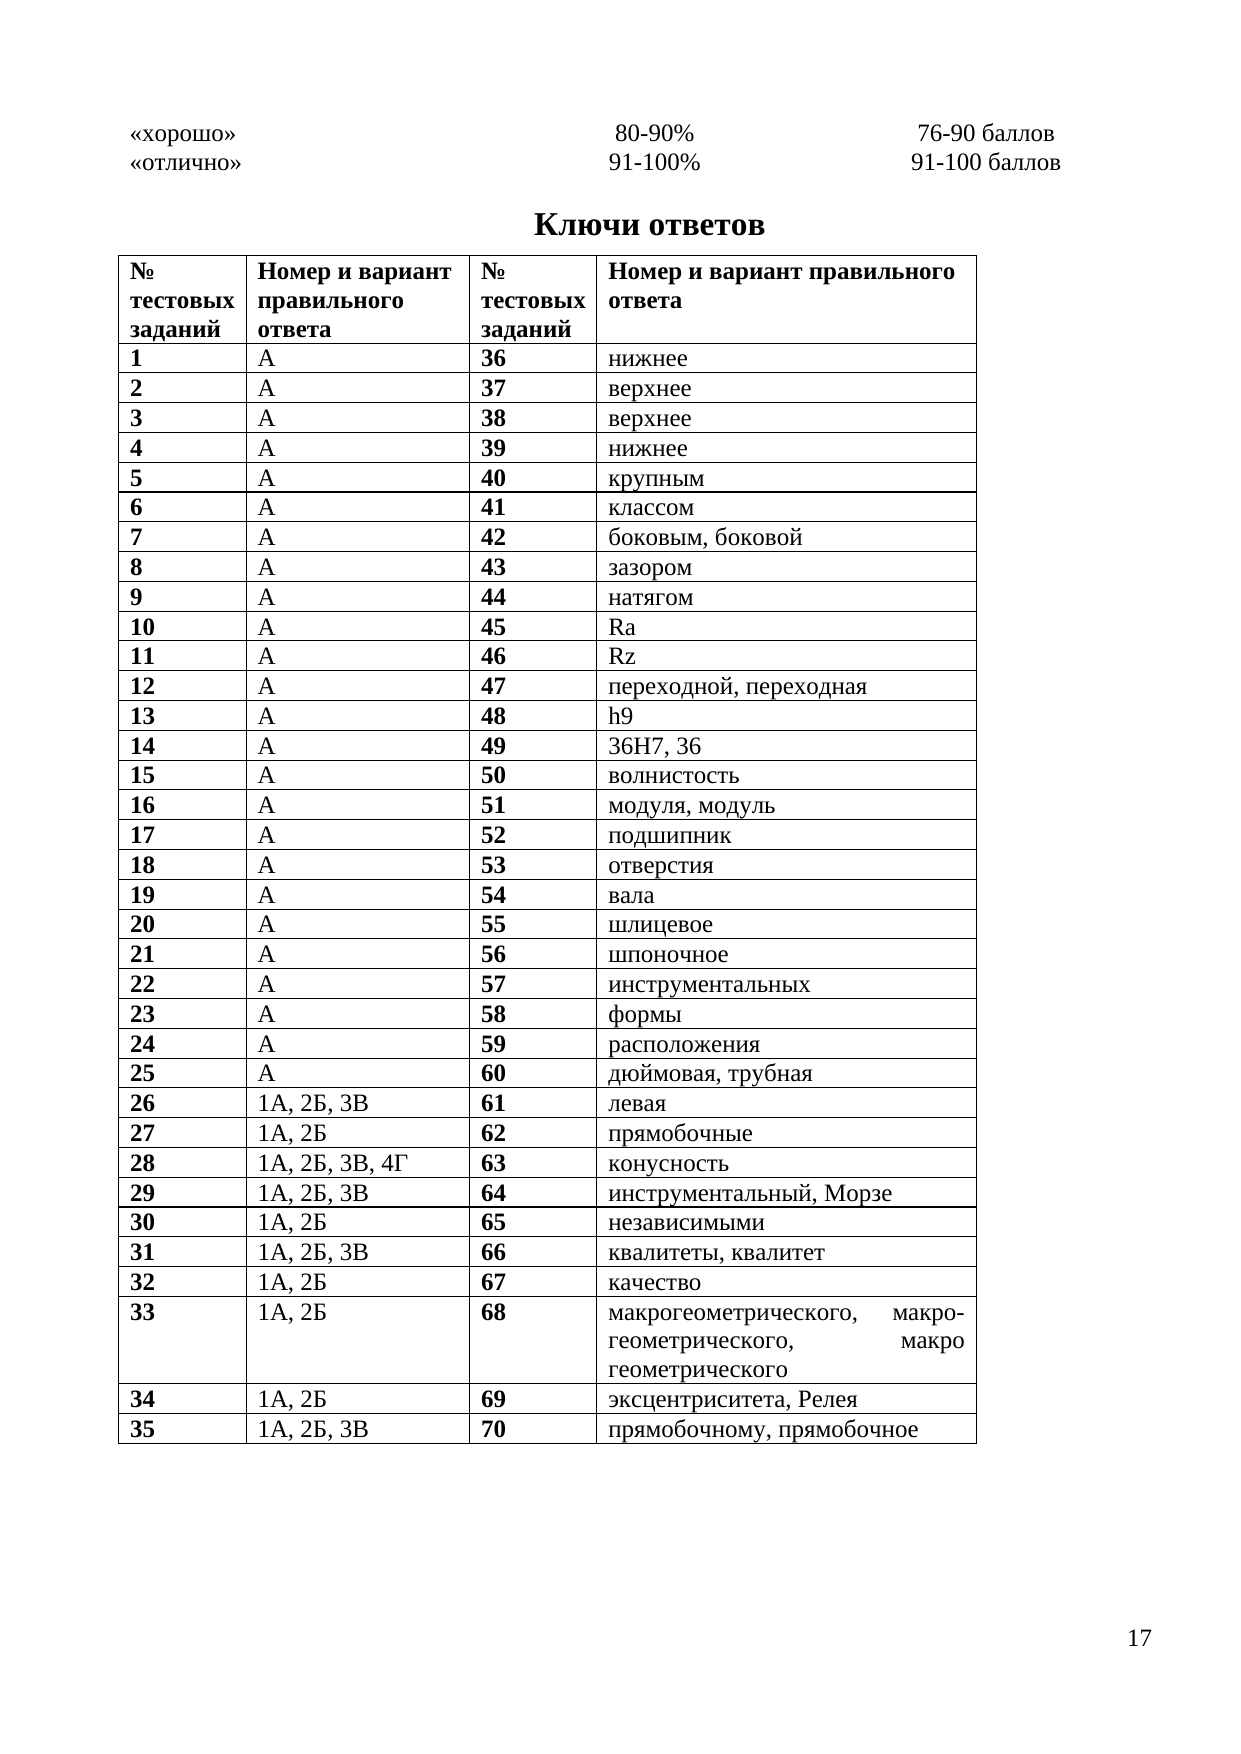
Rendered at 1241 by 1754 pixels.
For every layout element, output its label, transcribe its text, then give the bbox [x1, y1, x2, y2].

table_cell боковым, боковой [597, 522, 976, 551]
table_cell А [247, 761, 469, 789]
table_cell левая [597, 1088, 976, 1117]
table_cell А [247, 582, 469, 611]
table_cell 51 [470, 790, 596, 819]
table_cell 80-90% [489, 118, 820, 147]
table_cell 43 [470, 552, 596, 581]
table_cell 23 [119, 999, 246, 1028]
table_cell 9 [119, 582, 246, 611]
table_cell 56 [470, 939, 596, 968]
table_cell А [247, 880, 469, 908]
table_cell 60 [470, 1059, 596, 1087]
table_cell 25 [119, 1059, 246, 1087]
table_cell шпоночное [597, 939, 976, 968]
table_cell модуля, модуль [597, 790, 976, 819]
table_cell 1 [119, 344, 246, 372]
table_cell А [247, 701, 469, 730]
table_cell инструментальный, Морзе [597, 1178, 976, 1206]
table_cell А [247, 612, 469, 640]
text Ключи ответов [148, 204, 1152, 243]
table_cell 1А, 2Б [247, 1208, 469, 1236]
table_cell 27 [119, 1118, 246, 1147]
table_cell 16 [119, 790, 246, 819]
table_cell 70 [470, 1414, 596, 1443]
table_cell 22 [119, 969, 246, 998]
table_cell 64 [470, 1178, 596, 1206]
table_cell А [247, 790, 469, 819]
table_cell 1А, 2Б, 3В [247, 1237, 469, 1266]
table_cell 1А, 2Б, 3В [247, 1414, 469, 1443]
table_cell А [247, 344, 469, 372]
table_cell А [247, 433, 469, 462]
table_cell 1А, 2Б, 3В [247, 1178, 469, 1206]
table_cell Rz [597, 641, 976, 670]
table_cell А [247, 403, 469, 432]
table_cell эксцентриситета, Релея [597, 1384, 976, 1413]
table_cell 44 [470, 582, 596, 611]
table_cell 1А, 2Б [247, 1267, 469, 1296]
table_cell независимыми [597, 1208, 976, 1236]
table_cell 10 [119, 612, 246, 640]
table_cell 2 [119, 373, 246, 402]
table_cell 40 [470, 463, 596, 491]
table_cell 68 [470, 1297, 596, 1383]
table_cell 91-100 баллов [820, 147, 1152, 176]
table_cell 63 [470, 1148, 596, 1177]
table_cell расположения [597, 1029, 976, 1057]
table_cell 34 [119, 1384, 246, 1413]
table_cell отверстия [597, 850, 976, 879]
table_cell 54 [470, 880, 596, 908]
table_cell А [247, 820, 469, 849]
table_cell нижнее [597, 344, 976, 372]
table_cell А [247, 463, 469, 491]
table_cell 1А, 2Б [247, 1297, 469, 1383]
table_cell 30 [119, 1208, 246, 1236]
table_cell 38 [470, 403, 596, 432]
table_cell 62 [470, 1118, 596, 1147]
table_cell 5 [119, 463, 246, 491]
table_cell А [247, 552, 469, 581]
table_cell 15 [119, 761, 246, 789]
table_cell 11 [119, 641, 246, 670]
table_cell 58 [470, 999, 596, 1028]
table_cell 45 [470, 612, 596, 640]
table_cell 52 [470, 820, 596, 849]
table_cell 61 [470, 1088, 596, 1117]
table_cell верхнее [597, 403, 976, 432]
table_cell прямобочные [597, 1118, 976, 1147]
table_cell 8 [119, 552, 246, 581]
table_cell 28 [119, 1148, 246, 1177]
table_cell макрогеометрического, макро-геометрического, макро геометрического [597, 1297, 976, 1383]
table_cell А [247, 910, 469, 938]
table_cell 59 [470, 1029, 596, 1057]
table_cell 67 [470, 1267, 596, 1296]
table_cell 17 [119, 820, 246, 849]
table_cell 19 [119, 880, 246, 908]
table_cell 41 [470, 493, 596, 521]
table_cell шлицевое [597, 910, 976, 938]
table_cell прямобочному, прямобочное [597, 1414, 976, 1443]
table_cell 42 [470, 522, 596, 551]
table_cell 91-100% [489, 147, 820, 176]
table_cell А [247, 641, 469, 670]
table_cell вала [597, 880, 976, 908]
table_cell 36H7, 36 [597, 731, 976, 759]
table_cell зазором [597, 552, 976, 581]
table_cell А [247, 1029, 469, 1057]
table_header Номер и вариант правильного ответа [597, 256, 976, 342]
table_cell 49 [470, 731, 596, 759]
table_cell 24 [119, 1029, 246, 1057]
table_cell 6 [119, 493, 246, 521]
table_cell 35 [119, 1414, 246, 1443]
table_cell 7 [119, 522, 246, 551]
table_cell А [247, 731, 469, 759]
table_cell натягом [597, 582, 976, 611]
table_cell 3 [119, 403, 246, 432]
table_cell А [247, 969, 469, 998]
table_cell формы [597, 999, 976, 1028]
table_cell А [247, 1059, 469, 1087]
table_cell А [247, 671, 469, 700]
table_cell А [247, 850, 469, 879]
table_cell А [247, 939, 469, 968]
table_cell верхнее [597, 373, 976, 402]
table_cell конусность [597, 1148, 976, 1177]
table_cell А [247, 373, 469, 402]
table_cell 18 [119, 850, 246, 879]
table_cell 31 [119, 1237, 246, 1266]
table_cell 13 [119, 701, 246, 730]
table_cell 21 [119, 939, 246, 968]
table_cell 69 [470, 1384, 596, 1413]
table_cell нижнее [597, 433, 976, 462]
table_cell 12 [119, 671, 246, 700]
table_header № тестовых заданий [470, 256, 596, 342]
table_cell 14 [119, 731, 246, 759]
table_cell 26 [119, 1088, 246, 1117]
table_cell 33 [119, 1297, 246, 1383]
table_cell 1А, 2Б [247, 1118, 469, 1147]
table_cell А [247, 493, 469, 521]
table_cell дюймовая, трубная [597, 1059, 976, 1087]
table_cell Ra [597, 612, 976, 640]
table_header Номер и вариант правильного ответа [247, 256, 469, 342]
table_cell 1А, 2Б, 3В [247, 1088, 469, 1117]
table_cell 37 [470, 373, 596, 402]
table_cell «хорошо» [118, 118, 489, 147]
table_cell h9 [597, 701, 976, 730]
table_cell 32 [119, 1267, 246, 1296]
table_cell 20 [119, 910, 246, 938]
table_cell А [247, 999, 469, 1028]
table_cell 47 [470, 671, 596, 700]
table_header № тестовых заданий [119, 256, 246, 342]
table_cell 1А, 2Б [247, 1384, 469, 1413]
table_cell качество [597, 1267, 976, 1296]
table_cell 65 [470, 1208, 596, 1236]
table_cell 76-90 баллов [820, 118, 1152, 147]
table_cell 55 [470, 910, 596, 938]
table_cell 4 [119, 433, 246, 462]
table_cell классом [597, 493, 976, 521]
table_cell 57 [470, 969, 596, 998]
table_cell крупным [597, 463, 976, 491]
table_cell А [247, 522, 469, 551]
table_cell подшипник [597, 820, 976, 849]
table_cell «отлично» [118, 147, 489, 176]
table_cell 1А, 2Б, 3В, 4Г [247, 1148, 469, 1177]
table_cell 29 [119, 1178, 246, 1206]
table_cell квалитеты, квалитет [597, 1237, 976, 1266]
table_cell переходной, переходная [597, 671, 976, 700]
table_cell 48 [470, 701, 596, 730]
table_cell 39 [470, 433, 596, 462]
table_cell волнистость [597, 761, 976, 789]
table_cell 50 [470, 761, 596, 789]
table_cell 53 [470, 850, 596, 879]
table_cell 46 [470, 641, 596, 670]
table_cell инструментальных [597, 969, 976, 998]
table_cell 66 [470, 1237, 596, 1266]
table_cell 36 [470, 344, 596, 372]
